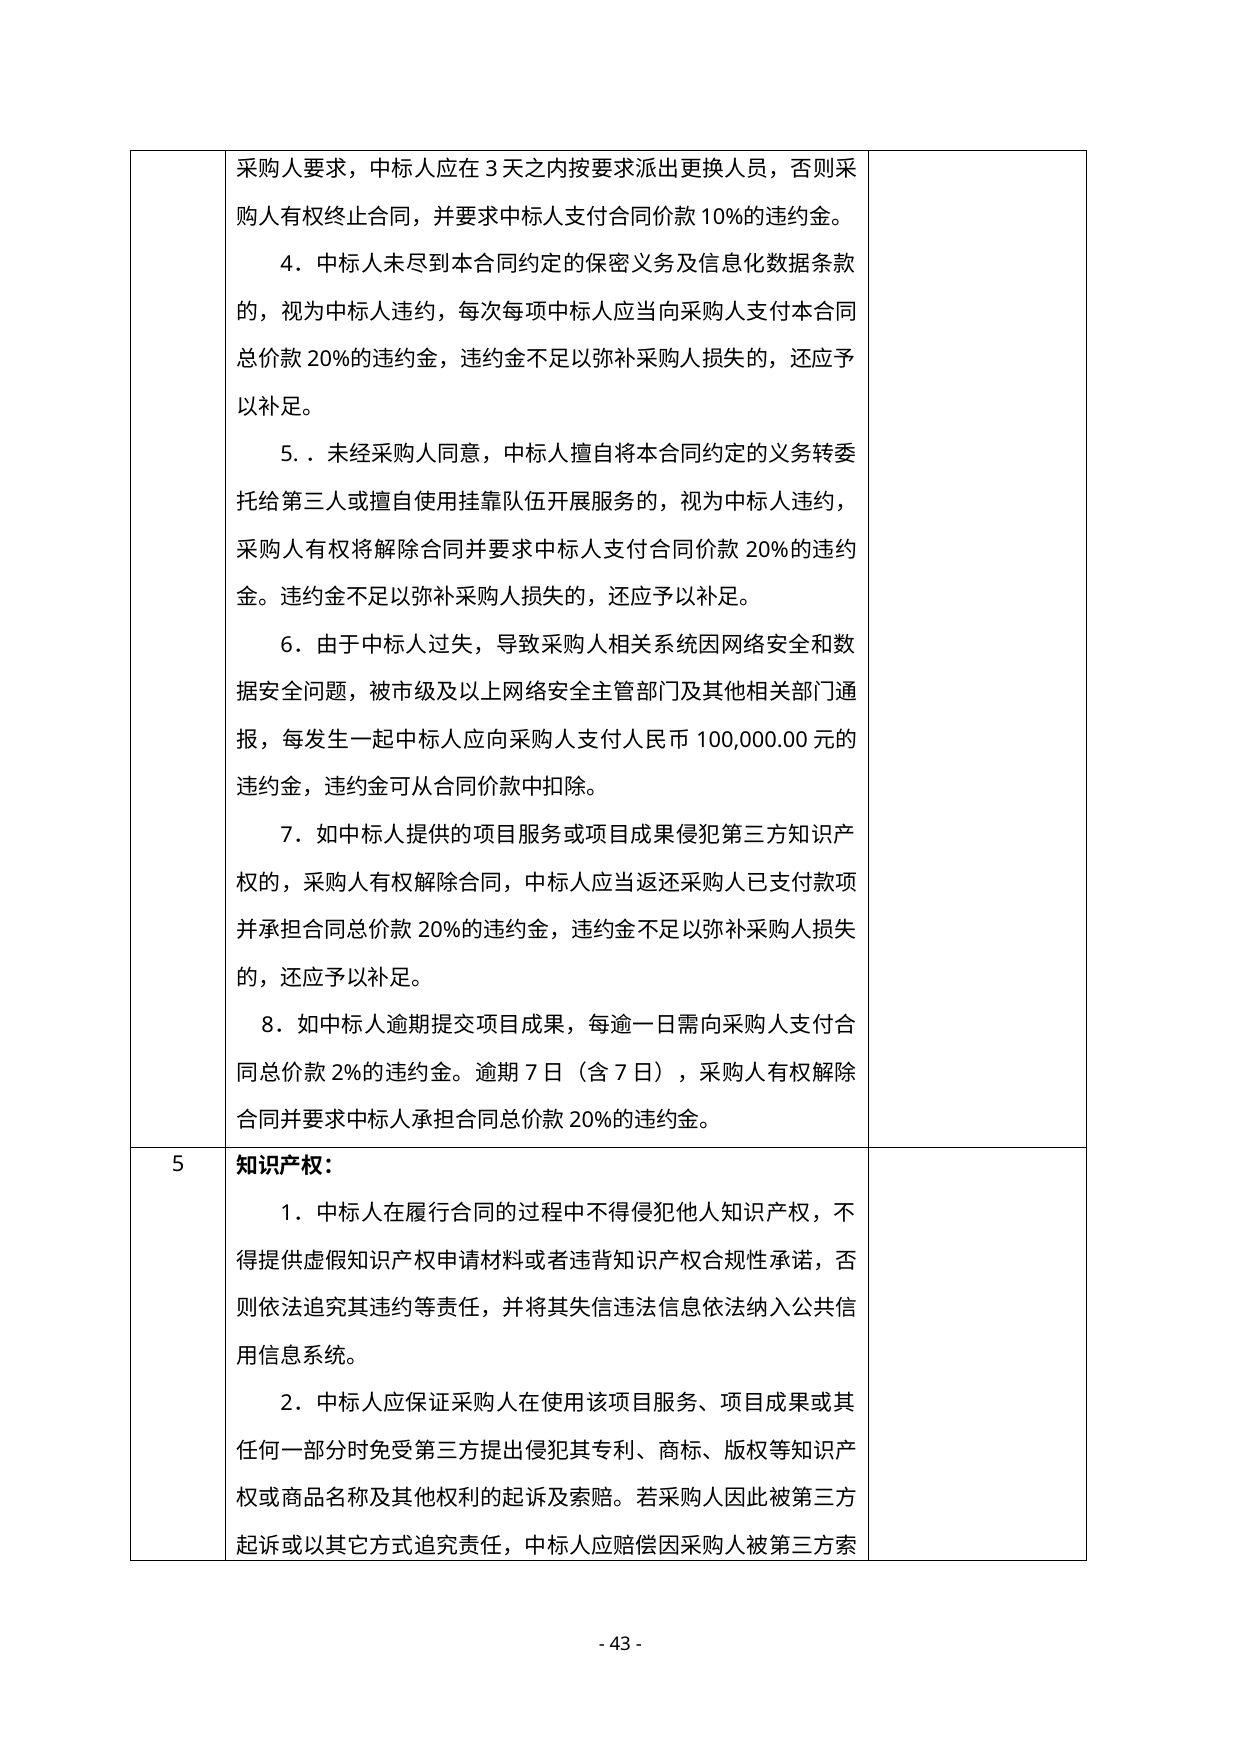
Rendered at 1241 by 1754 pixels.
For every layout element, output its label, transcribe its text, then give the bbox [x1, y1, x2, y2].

table_cell 4 [131, 151, 225, 1147]
table_cell 5 [131, 1148, 225, 1559]
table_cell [226, 1148, 868, 1559]
table_cell [869, 1148, 1086, 1559]
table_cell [226, 151, 868, 1147]
table_cell [869, 151, 1086, 1147]
